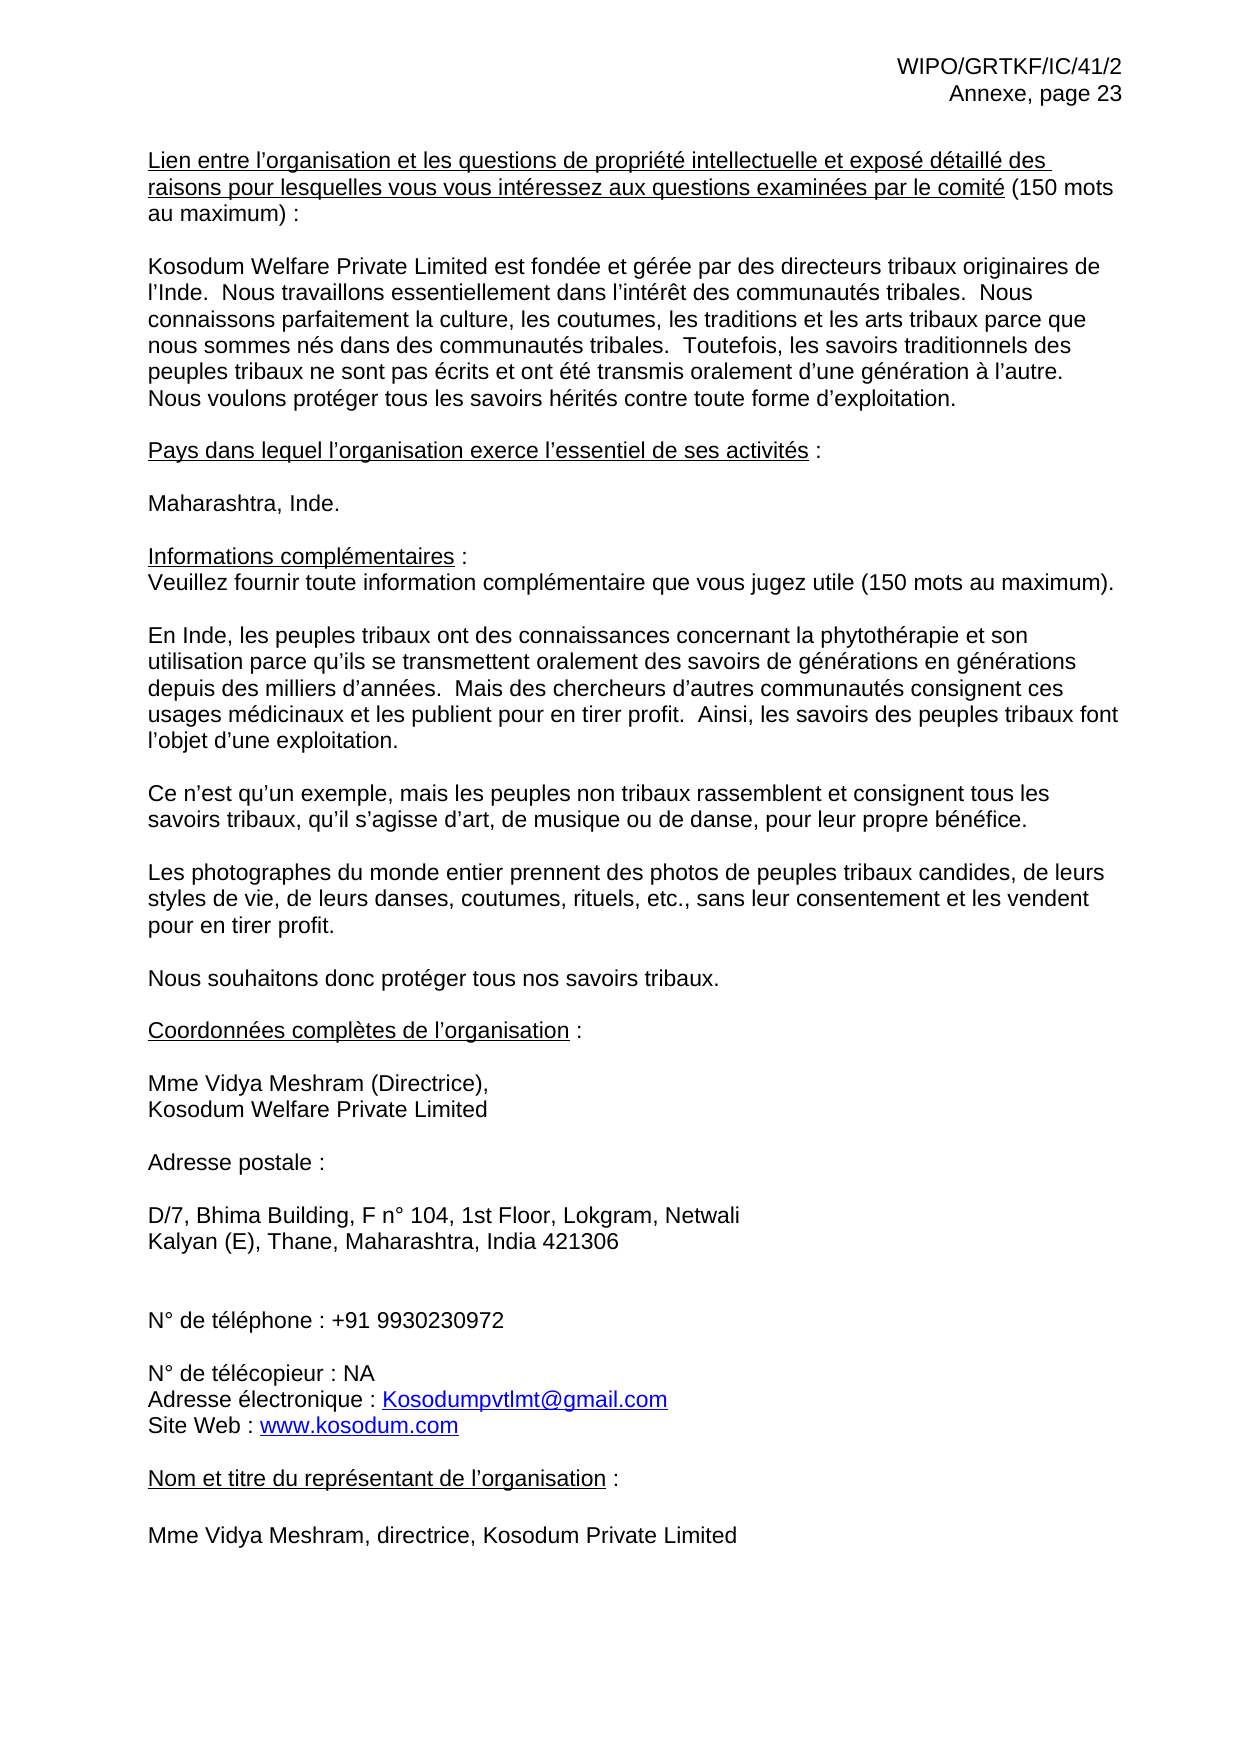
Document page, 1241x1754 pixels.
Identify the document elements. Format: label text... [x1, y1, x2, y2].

text Nom et titre du représentant de l’organisation : [148, 1465, 1122, 1492]
text Veuillez fournir toute information complémentaire que vous jugez utile (150 mots au maximum). [148, 569, 1122, 596]
text Pays dans lequel l’organisation exerce l’essentiel de ses activités : [148, 437, 1122, 464]
text Site Web : www.kosodum.com [148, 1412, 1122, 1439]
text Kosodum Welfare Private Limited est fondée et gérée par des directeurs tribaux originaires de l’Inde. Nous travaillons essentiellement dans l’intérêt des communautés tribales. Nous connaissons parfaitement la culture, les coutumes, les traditions et les arts tribaux parce que nous sommes nés dans des communautés tribales. Toutefois, les savoirs traditionnels des peuples tribaux ne sont pas écrits et ont été transmis oralement d’une génération à l’autre. Nous voulons protéger tous les savoirs hérités contre toute forme d’exploitation. [148, 253, 1122, 411]
text D/7, Bhima Building, F n° 104, 1st Floor, Lokgram, Netwali [148, 1202, 1122, 1228]
text En Inde, les peuples tribaux ont des connaissances concernant la phytothérapie et son utilisation parce qu’ils se transmettent oralement des savoirs de générations en générations depuis des milliers d’années. Mais des chercheurs d’autres communautés consignent ces usages médicinaux et les publient pour en tirer profit. Ainsi, les savoirs des peuples tribaux font l’objet d’une exploitation. [148, 622, 1122, 754]
text Adresse électronique : Kosodumpvtlmt@gmail.com [148, 1386, 1122, 1412]
text N° de téléphone : +91 9930230972 [148, 1307, 1122, 1333]
text Kosodum Welfare Private Limited [148, 1096, 1122, 1123]
text Maharashtra, Inde. [148, 490, 1122, 516]
text Ce n’est qu’un exemple, mais les peuples non tribaux rassemblent et consignent tous les savoirs tribaux, qu’il s’agisse d’art, de musique ou de danse, pour leur propre bénéfice. [148, 780, 1122, 833]
text Kalyan (E), Thane, Maharashtra, India 421306 [148, 1228, 1122, 1254]
text N° de télécopieur : NA [148, 1360, 1122, 1386]
text Mme Vidya Meshram (Directrice), [148, 1070, 1122, 1096]
text Mme Vidya Meshram, directrice, Kosodum Private Limited [148, 1522, 1122, 1548]
text Coordonnées complètes de l’organisation : [148, 1017, 1122, 1043]
text Informations complémentaires : [148, 543, 1122, 569]
text Nous souhaitons donc protéger tous nos savoirs tribaux. [148, 964, 1122, 991]
text Lien entre l’organisation et les questions de propriété intellectuelle et exposé détaillé des raisons pour lesquelles vous vous intéressez aux questions examinées par le comité (150 mots au maximum) : [148, 147, 1122, 227]
text Adresse postale : [148, 1149, 1122, 1175]
text Les photographes du monde entier prennent des photos de peuples tribaux candides, de leurs styles de vie, de leurs danses, coutumes, rituels, etc., sans leur consentement et les vendent pour en tirer profit. [148, 859, 1122, 938]
